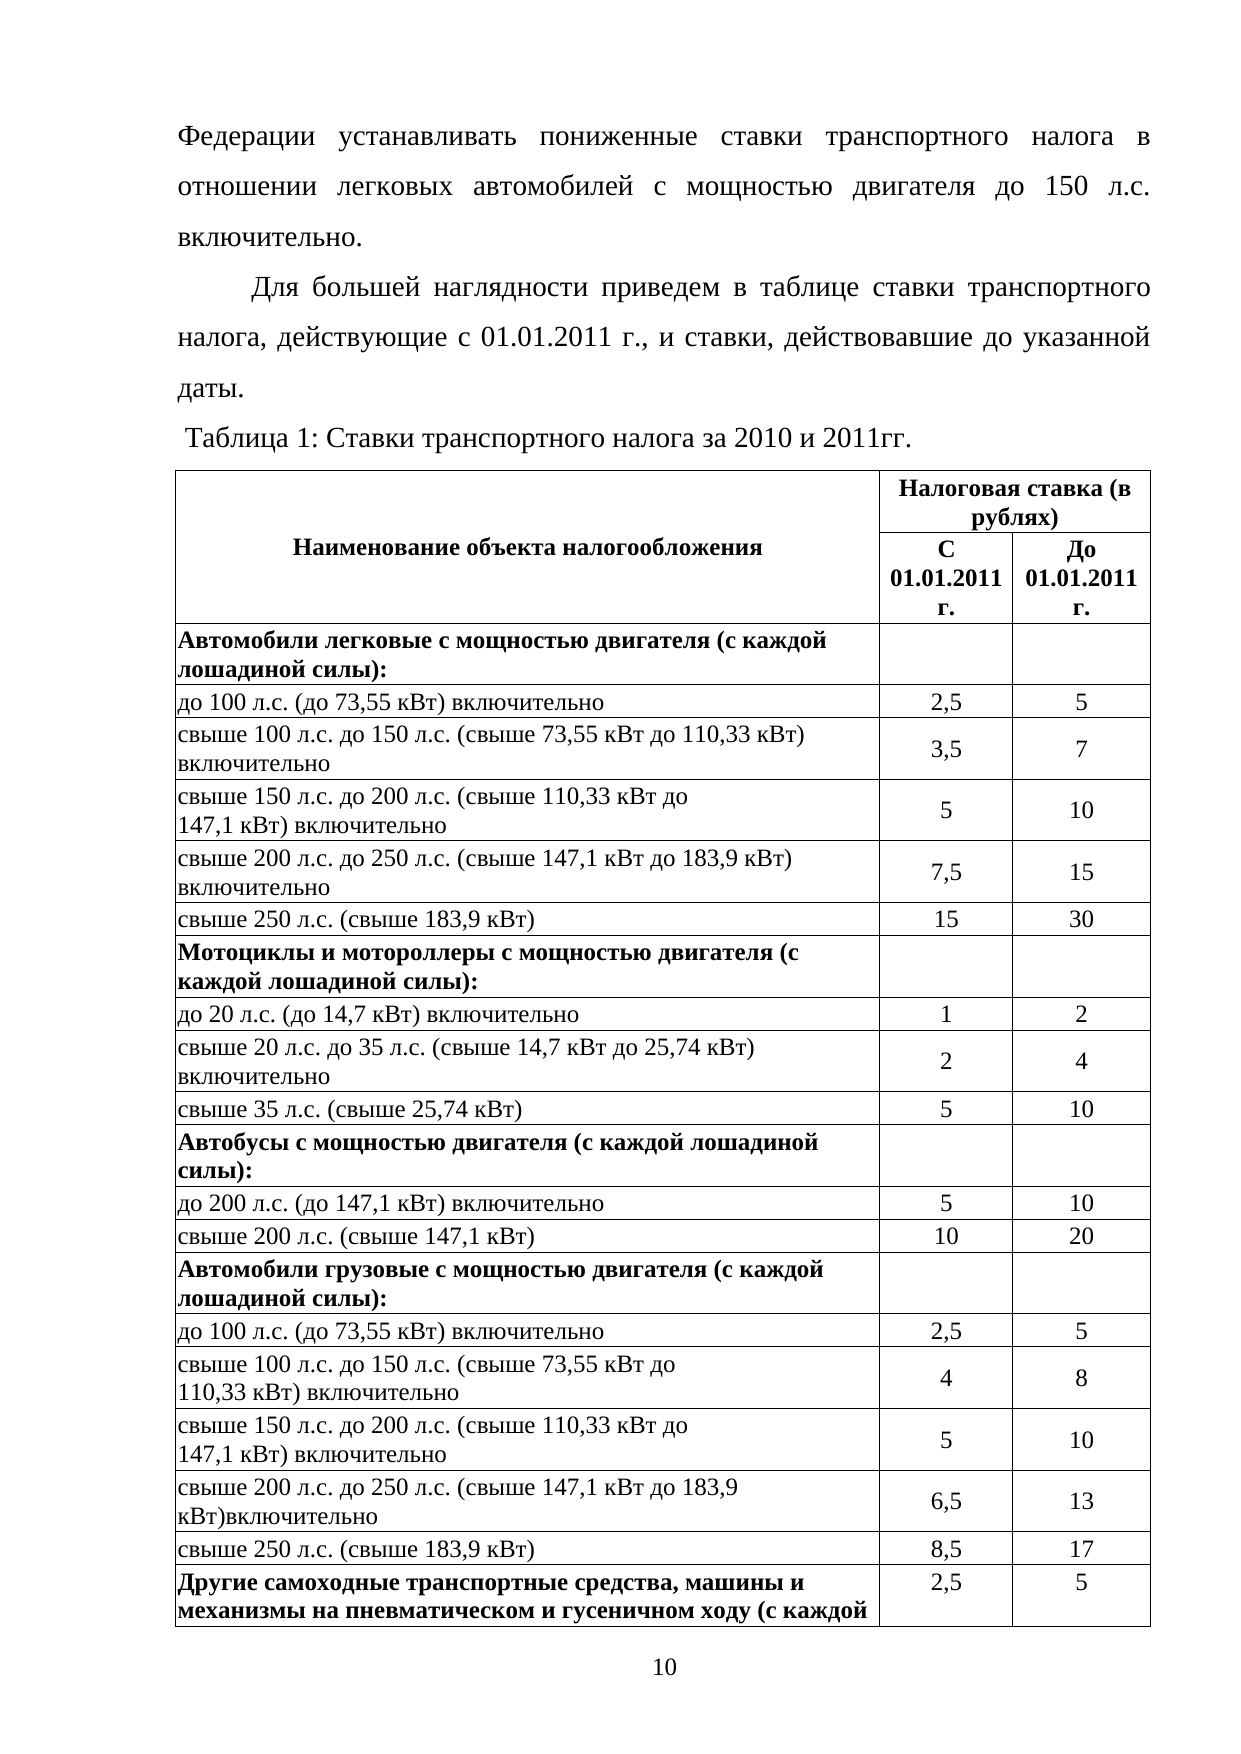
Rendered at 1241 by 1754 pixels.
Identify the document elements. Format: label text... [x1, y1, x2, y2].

table_cell До 01.01.2011 г. [1013, 533, 1150, 622]
table_cell 10 [880, 1220, 1012, 1252]
table_cell до .с. (до 14,7 кВт) включительно [176, 998, 879, 1029]
table_cell 15 [1013, 841, 1150, 902]
table_cell 2 [880, 1031, 1012, 1091]
table_cell Автомобили грузовые с мощностью двигателя (с каждой лошадиной силы): [176, 1253, 879, 1313]
table_cell 10 [1013, 780, 1150, 840]
table_cell 1 [880, 998, 1012, 1029]
table_cell С 01.01.2011 г. [880, 533, 1012, 622]
table_cell 3,5 [880, 718, 1012, 779]
table_cell 5 [880, 1092, 1012, 1124]
table_cell 5 [880, 780, 1012, 840]
table_cell 8 [1013, 1347, 1150, 1408]
table_cell 10 [1013, 1092, 1150, 1124]
table_header Наименование объекта налогообложения [176, 471, 879, 622]
table_cell 2,5 [880, 685, 1012, 717]
table_header Налоговая ставка (в рублях) [880, 471, 1150, 532]
table_cell свыше .с. до .с. (свыше 110,33 кВт до 147,1 кВт) включительно [176, 780, 879, 840]
table_cell [880, 1253, 1012, 1313]
table_cell 4 [1013, 1031, 1150, 1091]
table_cell [1013, 1253, 1150, 1313]
table_cell 17 [1013, 1532, 1150, 1564]
table_cell 4 [880, 1347, 1012, 1408]
table_cell Автомобили легковые с мощностью двигателя (с каждой лошадиной силы): [176, 624, 879, 684]
table_cell 8,5 [880, 1532, 1012, 1564]
table_cell [1013, 936, 1150, 997]
table_cell свыше .с. (свыше 25,74 кВт) [176, 1092, 879, 1124]
table_cell 5 [880, 1409, 1012, 1469]
table_cell 7,5 [880, 841, 1012, 902]
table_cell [176, 1565, 879, 1626]
table_cell 2,5 [880, 1565, 1012, 1626]
table_cell 5 [880, 1187, 1012, 1219]
table_cell 13 [1013, 1471, 1150, 1531]
table_cell свыше .с. до .с. (свыше 147,1 кВт до 183,9 кВт)включительно [176, 1471, 879, 1531]
table_cell 5 [1013, 1314, 1150, 1346]
table_cell [880, 624, 1012, 684]
table_cell свыше .с. (свыше 183,9 кВт) [176, 1532, 879, 1564]
table_cell 5 [1013, 685, 1150, 717]
table_cell до .с. (до 73,55 кВт) включительно [176, 1314, 879, 1346]
table_cell 2 [1013, 998, 1150, 1029]
table_cell Автобусы с мощностью двигателя (с каждой лошадиной силы): [176, 1125, 879, 1186]
table_cell [1013, 1125, 1150, 1186]
table_cell 10 [1013, 1409, 1150, 1469]
table_cell до .с. (до 73,55 кВт) включительно [176, 685, 879, 717]
table_cell [880, 1125, 1012, 1186]
table_cell 10 [1013, 1187, 1150, 1219]
table_cell 15 [880, 903, 1012, 935]
table_cell 2,5 [880, 1314, 1012, 1346]
table_cell [880, 936, 1012, 997]
table_cell 7 [1013, 718, 1150, 779]
table_cell 30 [1013, 903, 1150, 935]
table_cell 5 [1013, 1565, 1150, 1626]
text Для большей наглядности приведем в таблице ставки транспортного налога, действующие с 01.01.2011 г., и ставки, действовавшие до указанной даты. Таблица 1: Ставки транспортного налога за 2010 и 2011гг. [177, 269, 1152, 453]
table_cell [1013, 624, 1150, 684]
table_cell до .с. (до 147,1 кВт) включительно [176, 1187, 879, 1219]
table_cell свыше .с. до .с. (свыше 73,55 кВт до 110,33 кВт) включительно [176, 718, 879, 779]
table_cell 20 [1013, 1220, 1150, 1252]
table_cell свыше .с. (свыше 183,9 кВт) [176, 903, 879, 935]
table_cell свыше .с. (свыше 147,1 кВт) [176, 1220, 879, 1252]
table_cell 6,5 [880, 1471, 1012, 1531]
table_cell свыше .с. до .с. (свыше 147,1 кВт до 183,9 кВт) включительно [176, 841, 879, 902]
table_cell свыше .с. до .с. (свыше 110,33 кВт до 147,1 кВт) включительно [176, 1409, 879, 1469]
table_cell Мотоциклы и мотороллеры с мощностью двигателя (с каждой лошадиной силы): [176, 936, 879, 997]
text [177, 118, 1152, 252]
table_cell свыше .с. до .с. (свыше 14,7 кВт до 25,74 кВт) включительно [176, 1031, 879, 1091]
table_cell свыше .с. до .с. (свыше 73,55 кВт до 110,33 кВт) включительно [176, 1347, 879, 1408]
